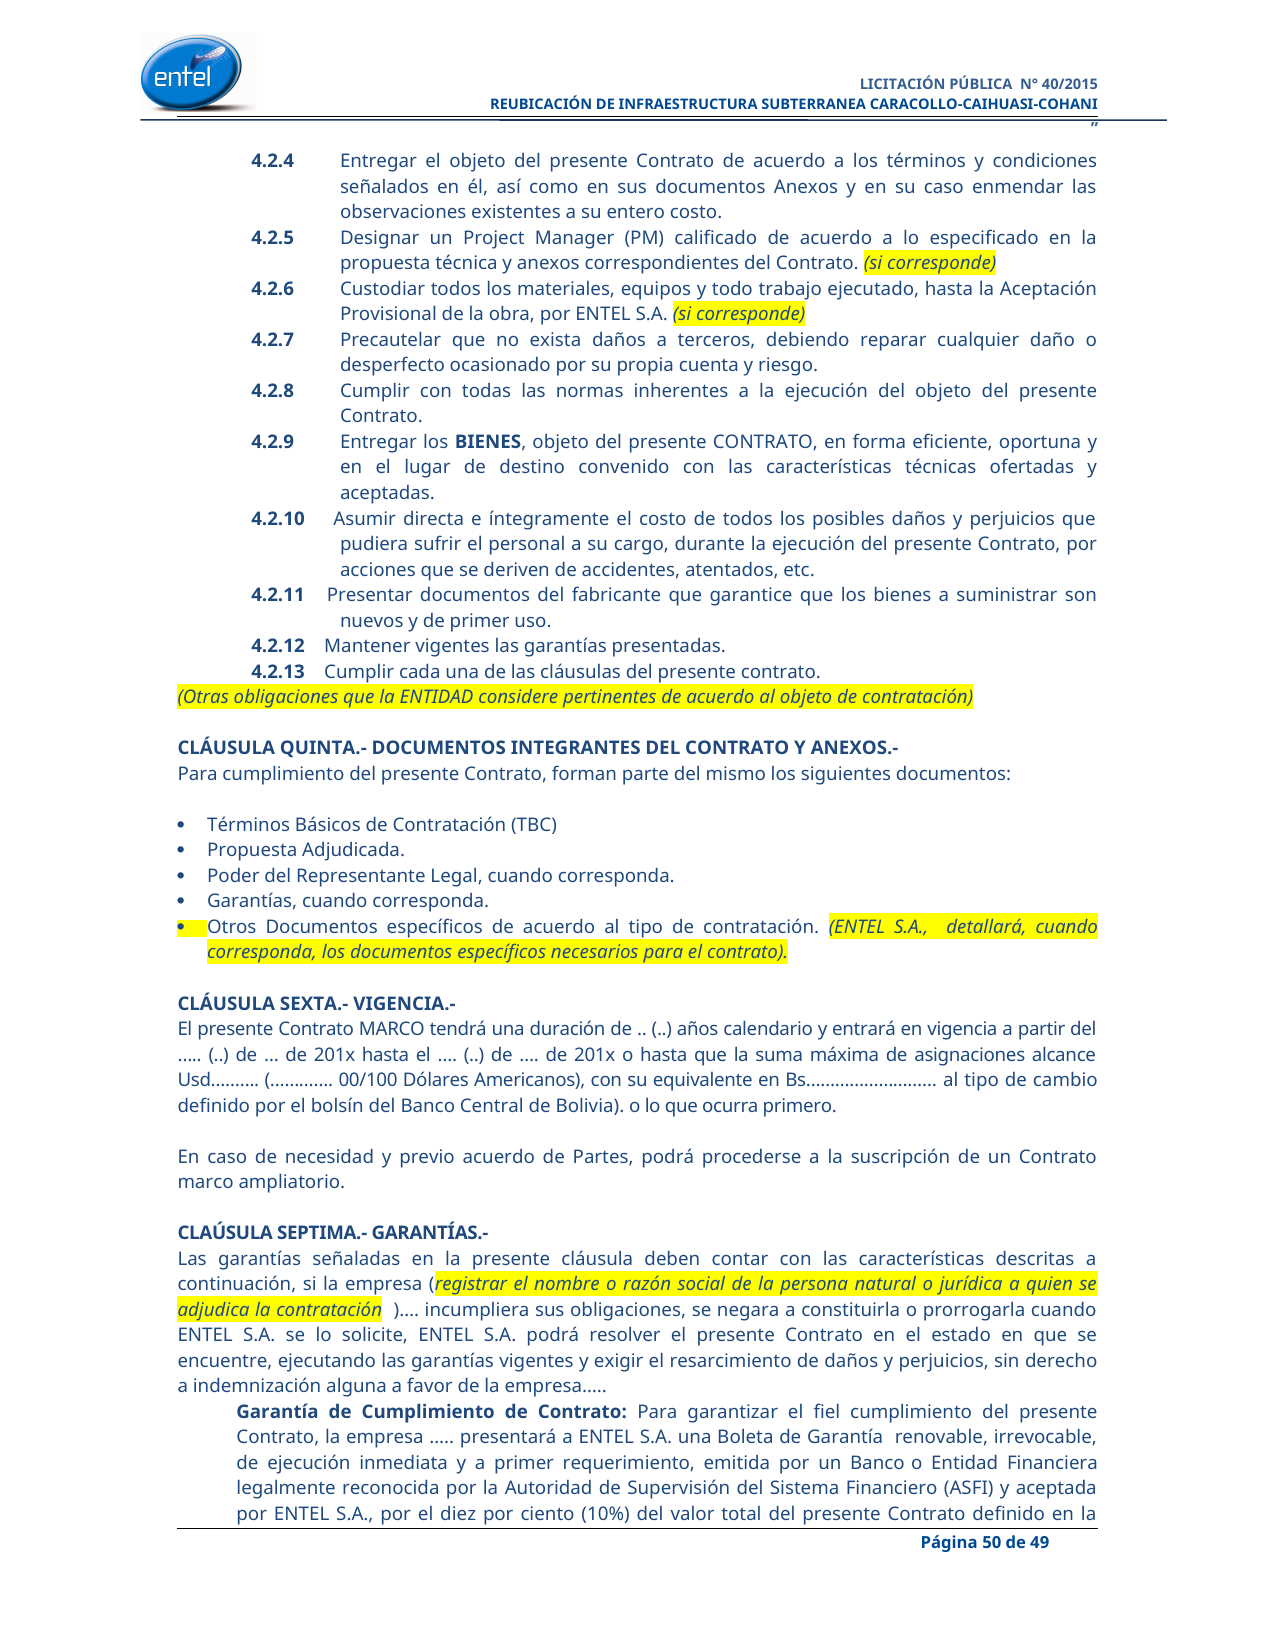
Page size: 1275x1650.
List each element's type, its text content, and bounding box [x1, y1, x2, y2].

text 4.2.11 Presentar documentos del fabricante que garantice que los bienes a suministrar son nuevos y de primer uso. [251, 581, 1098, 632]
text CLÁUSULA QUINTA.- DOCUMENTOS INTEGRANTES DEL CONTRATO Y ANEXOS.- [177, 734, 1098, 760]
list Garantías, cuando corresponda. [177, 888, 1098, 913]
text 4.2.12 Mantener vigentes las garantías presentadas. [177, 632, 1098, 658]
text CLÁUSULA SEXTA.- VIGENCIA.- [177, 990, 1098, 1015]
list Propuesta Adjudicada. [177, 837, 1098, 862]
text CLAÚSULA SEPTIMA.- GARANTÍAS.- [177, 1219, 1098, 1245]
list Poder del Representante Legal, cuando corresponda. [177, 862, 1098, 888]
text 4.2.10 Asumir directa e íntegramente el costo de todos los posibles daños y perjuicios que pudiera sufrir el personal a su cargo, durante la ejecución del presente Contrato, por acciones que se deriven de accidentes, atentados, etc. [251, 505, 1098, 581]
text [236, 1398, 1098, 1526]
text 4.2.9 Entregar los BIENES, objeto del presente CONTRATO, en forma eficiente, oportuna y en el lugar de destino convenido con las características técnicas ofertadas y aceptadas. [251, 428, 1098, 505]
picture [140, 33, 257, 112]
text 4.2.7 Precautelar que no exista daños a terceros, debiendo reparar cualquier daño o desperfecto ocasionado por su propia cuenta y riesgo. [251, 326, 1098, 377]
text (Otras obligaciones que la ENTIDAD considere pertinentes de acuerdo al objeto de contratación) [177, 683, 1098, 709]
list Otros Documentos específicos de acuerdo al tipo de contratación. (ENTEL S.A., detallará, cuando corresponda, los documentos específicos necesarios para el contrato). [177, 913, 1098, 964]
text El presente Contrato MARCO tendrá una duración de .. (..) años calendario y entrará en vigencia a partir del ….. (..) de … de 201x hasta el …. (..) de …. de 201x o hasta que la suma máxima de asignaciones alcance Usd………. (…………. 00/100 Dólares Americanos), con su equivalente en Bs……………………… al tipo de cambio definido por el bolsín del Banco Central de Bolivia). o lo que ocurra primero. [177, 1015, 1098, 1117]
text 4.2.5 Designar un Project Manager (PM) calificado de acuerdo a lo especificado en la propuesta técnica y anexos correspondientes del Contrato. (si corresponde) [251, 224, 1098, 275]
text Para cumplimiento del presente Contrato, forman parte del mismo los siguientes documentos: [177, 760, 1098, 786]
list Términos Básicos de Contratación (TBC) [177, 811, 1098, 837]
text 4.2.4 Entregar el objeto del presente Contrato de acuerdo a los términos y condiciones señalados en él, así como en sus documentos Anexos y en su caso enmendar las observaciones existentes a su entero costo. [251, 148, 1098, 224]
text En caso de necesidad y previo acuerdo de Partes, podrá procederse a la suscripción de un Contrato marco ampliatorio. [177, 1143, 1098, 1194]
text Las garantías señaladas en la presente cláusula deben contar con las características descritas a continuación, si la empresa (registrar el nombre o razón social de la persona natural o jurídica a quien se adjudica la contratación )…. incumpliera sus obligaciones, se negara a constituirla o prorrogarla cuando ENTEL S.A. se lo solicite, ENTEL S.A. podrá resolver el presente Contrato en el estado en que se encuentre, ejecutando las garantías vigentes y exigir el resarcimiento de daños y perjuicios, sin derecho a indemnización alguna a favor de la empresa….. [177, 1245, 1098, 1398]
text 4.2.8 Cumplir con todas las normas inherentes a la ejecución del objeto del presente Contrato. [251, 377, 1098, 428]
text 4.2.13 Cumplir cada una de las cláusulas del presente contrato. [177, 658, 1098, 683]
text 4.2.6 Custodiar todos los materiales, equipos y todo trabajo ejecutado, hasta la Aceptación Provisional de la obra, por ENTEL S.A. (si corresponde) [251, 275, 1098, 326]
